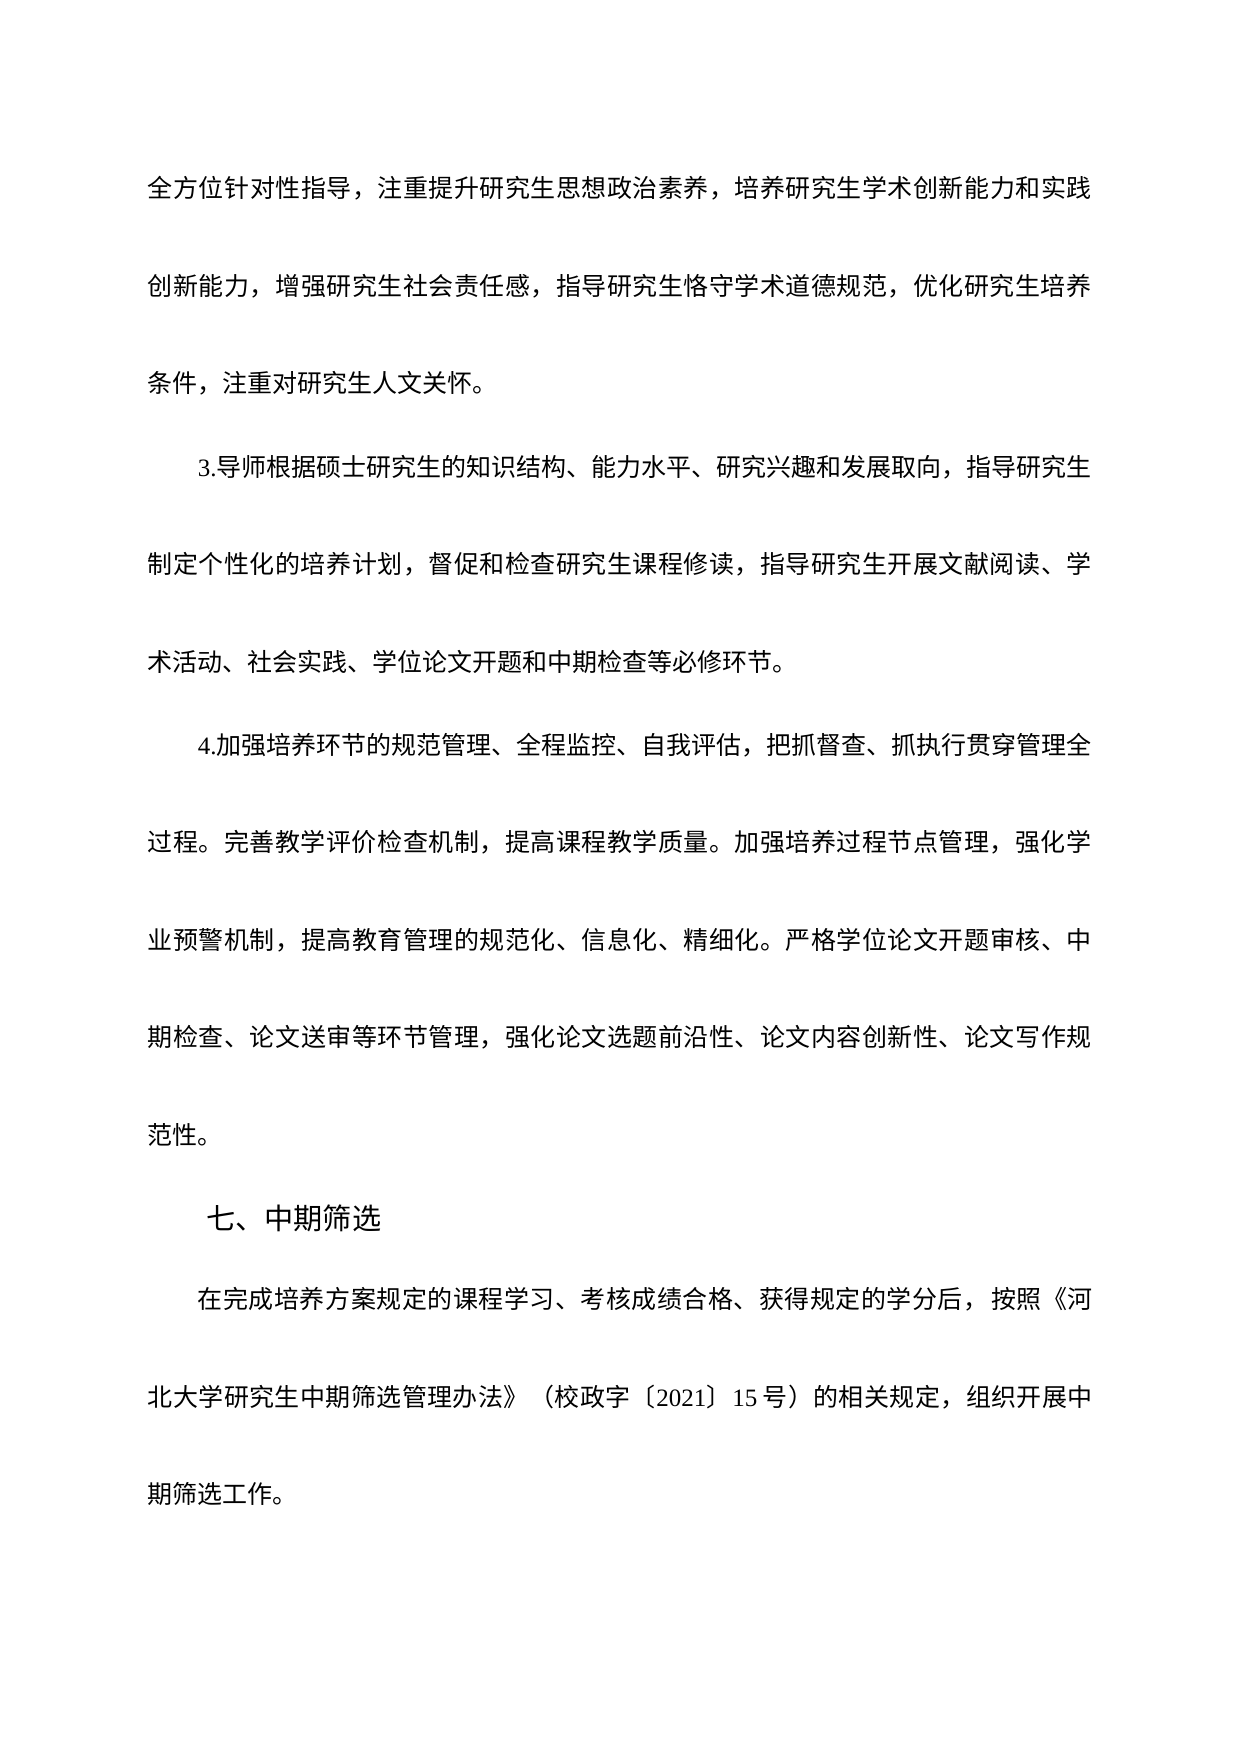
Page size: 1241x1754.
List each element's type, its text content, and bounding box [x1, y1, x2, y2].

text 3.导师根据硕士研究生的知识结构、能力水平、研究兴趣和发展取向，指导研究生制定个性化的培养计划，督促和检查研究生课程修读，指导研究生开展文献阅读、学术活动、社会实践、学位论文开题和中期检查等必修环节。 [148, 433, 1092, 693]
text 七、中期筛选 [148, 1184, 1092, 1249]
text 4.加强培养环节的规范管理、全程监控、自我评估，把抓督查、抓执行贯穿管理全过程。完善教学评价检查机制，提高课程教学质量。加强培养过程节点管理，强化学业预警机制，提高教育管理的规范化、信息化、精细化。严格学位论文开题审核、中期检查、论文送审等环节管理，强化论文选题前沿性、论文内容创新性、论文写作规范性。 [148, 711, 1092, 1166]
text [148, 154, 1092, 414]
text 在完成培养方案规定的课程学习、考核成绩合格、获得规定的学分后，按照《河北大学研究生中期筛选管理办法》（校政字〔2021〕15号）的相关规定，组织开展中期筛选工作。 [148, 1265, 1092, 1525]
